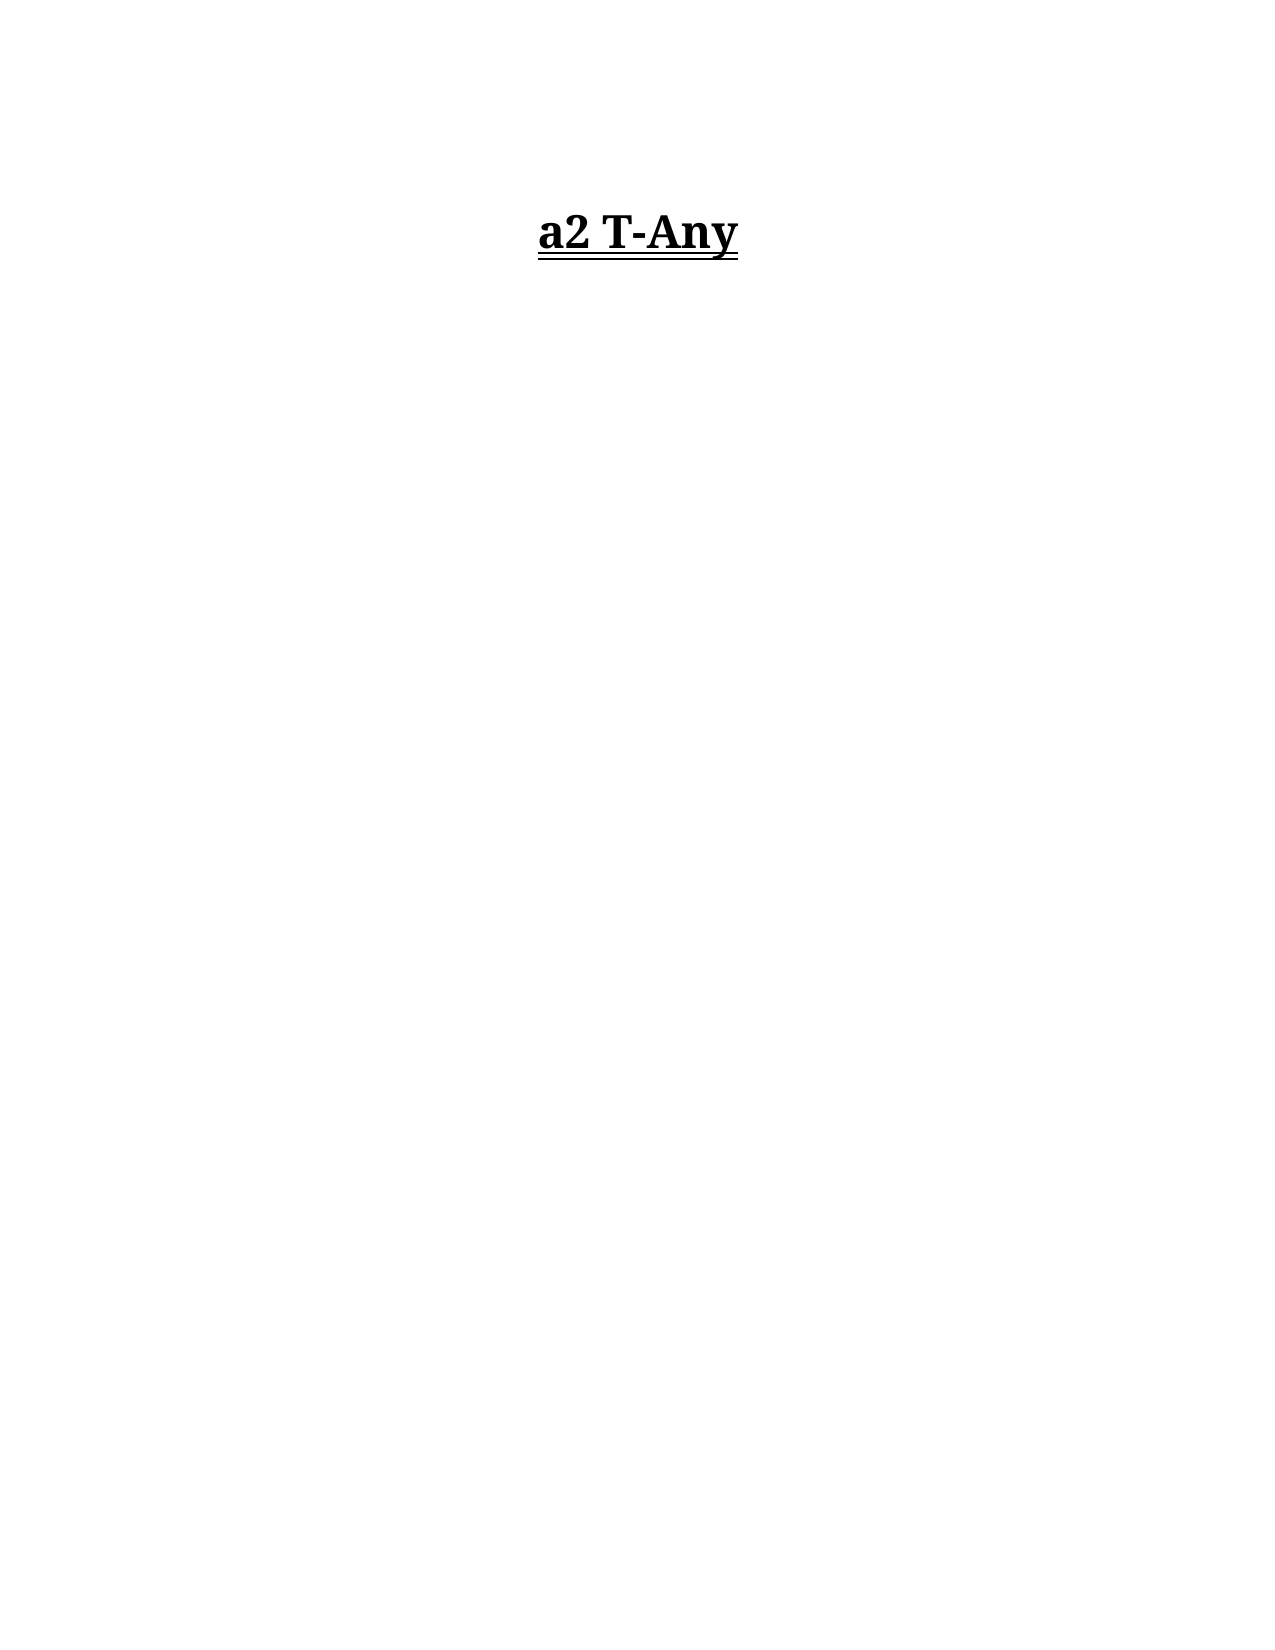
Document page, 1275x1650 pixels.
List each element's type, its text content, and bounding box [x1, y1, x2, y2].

subtitle a2 T-Any [187, 200, 1087, 262]
